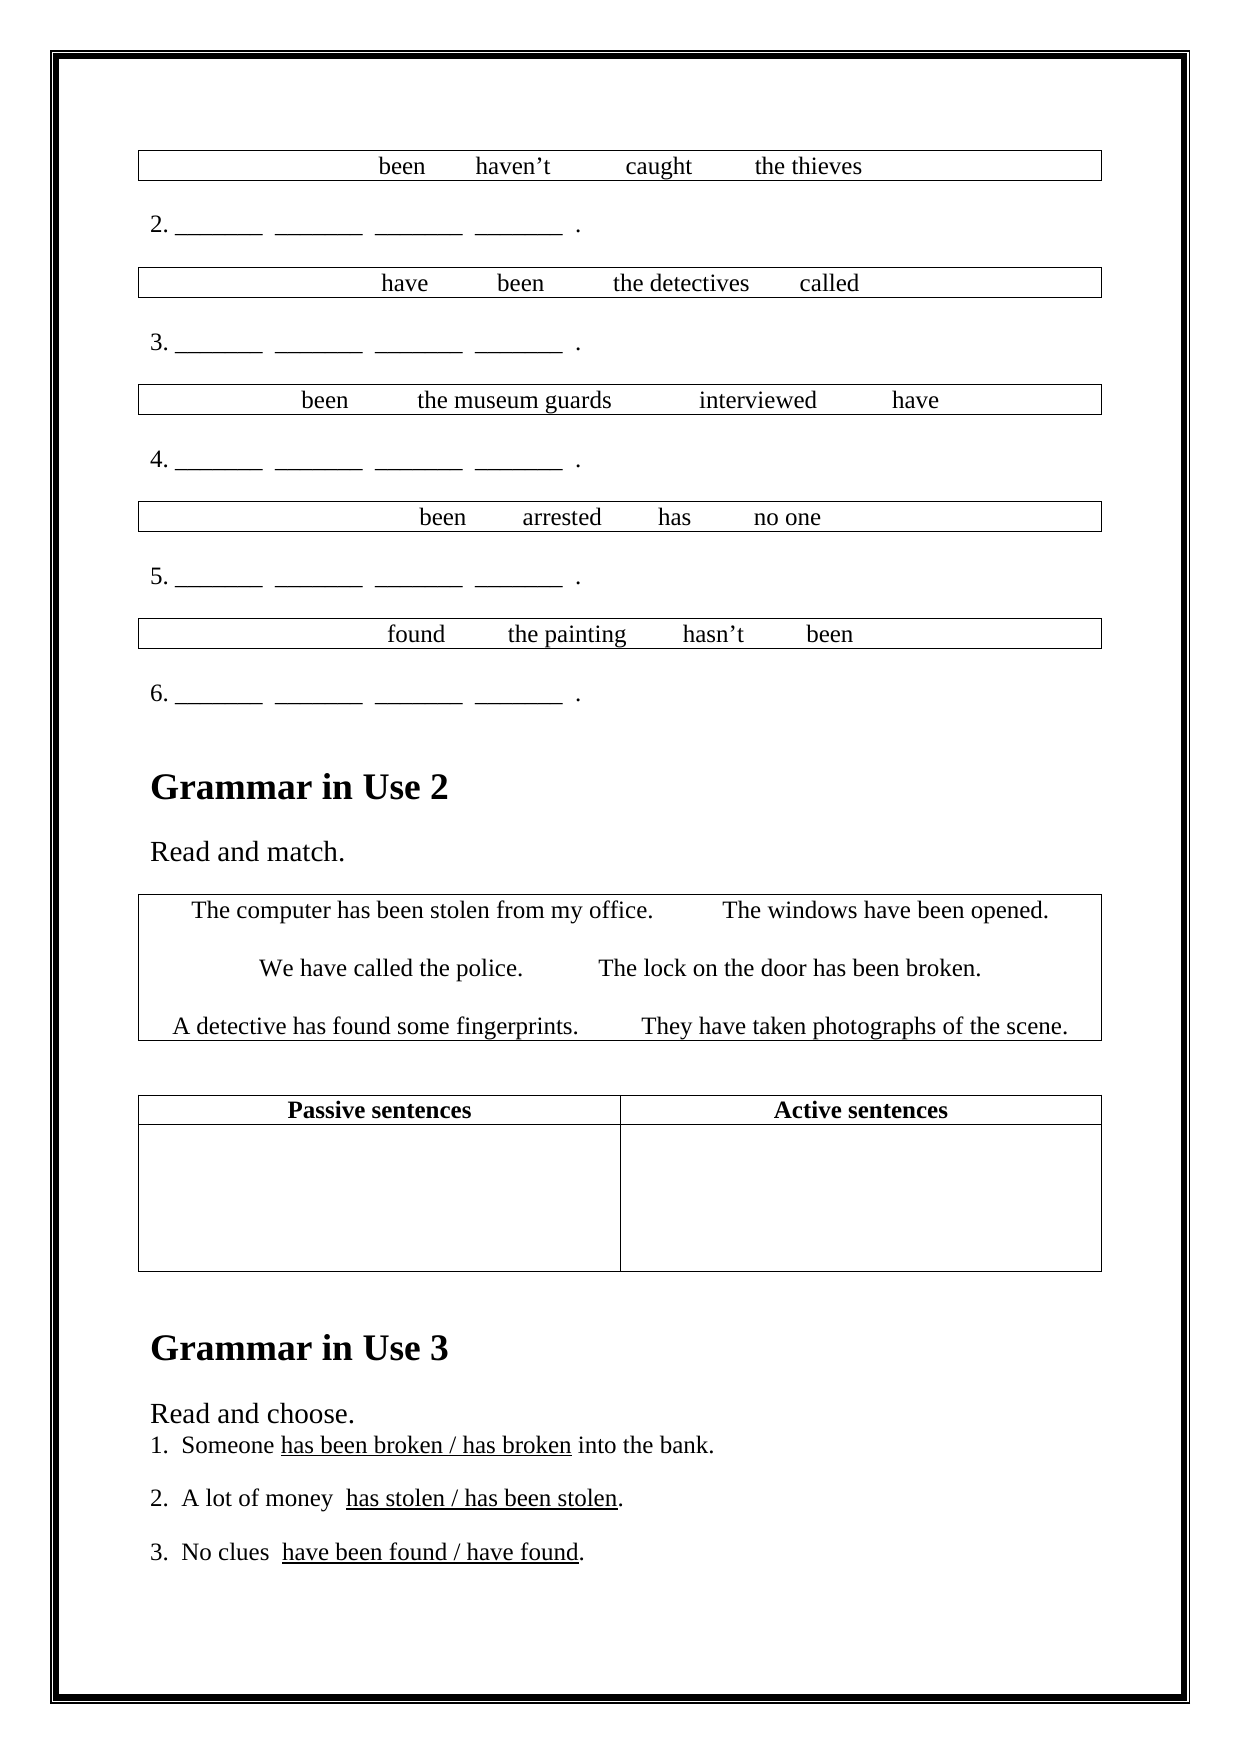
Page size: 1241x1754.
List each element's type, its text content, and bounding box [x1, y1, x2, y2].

text 5. _______ _______ _______ _______ . [150, 561, 1090, 589]
text Grammar in Use 3 [150, 1326, 1090, 1369]
text Read and choose. [150, 1396, 1090, 1430]
table_header been arrested has no one [139, 502, 1101, 531]
table_header Active sentences [621, 1096, 1101, 1124]
text Read and match. [150, 834, 1090, 868]
table_header been the museum guards interviewed have [139, 385, 1101, 414]
table_cell [621, 1125, 1101, 1271]
text 2. A lot of money has stolen / has been stolen. [150, 1483, 1090, 1512]
text 6. _______ _______ _______ _______ . [150, 678, 1090, 707]
text 4. _______ _______ _______ _______ . [150, 444, 1090, 472]
table_header The computer has been stolen from my office. The windows have been opened. We have called the police. The lock on the door has been broken. A detective has found some fingerprints. They have taken photographs of the scene. [139, 895, 1101, 1039]
text 2. _______ _______ _______ _______ . [150, 209, 1090, 238]
text 3. _______ _______ _______ _______ . [150, 327, 1090, 355]
table_cell [139, 1125, 620, 1271]
table_header been haven’t caught the thieves [139, 151, 1101, 180]
table_header have been the detectives called [139, 268, 1101, 297]
text 3. No clues have been found / have found. [150, 1537, 1090, 1566]
text 1. Someone has been broken / has broken into the bank. [150, 1430, 1090, 1458]
table_header found the painting hasn’t been [139, 619, 1101, 648]
text Grammar in Use 2 [150, 764, 1090, 807]
table_header Passive sentences [139, 1096, 620, 1124]
